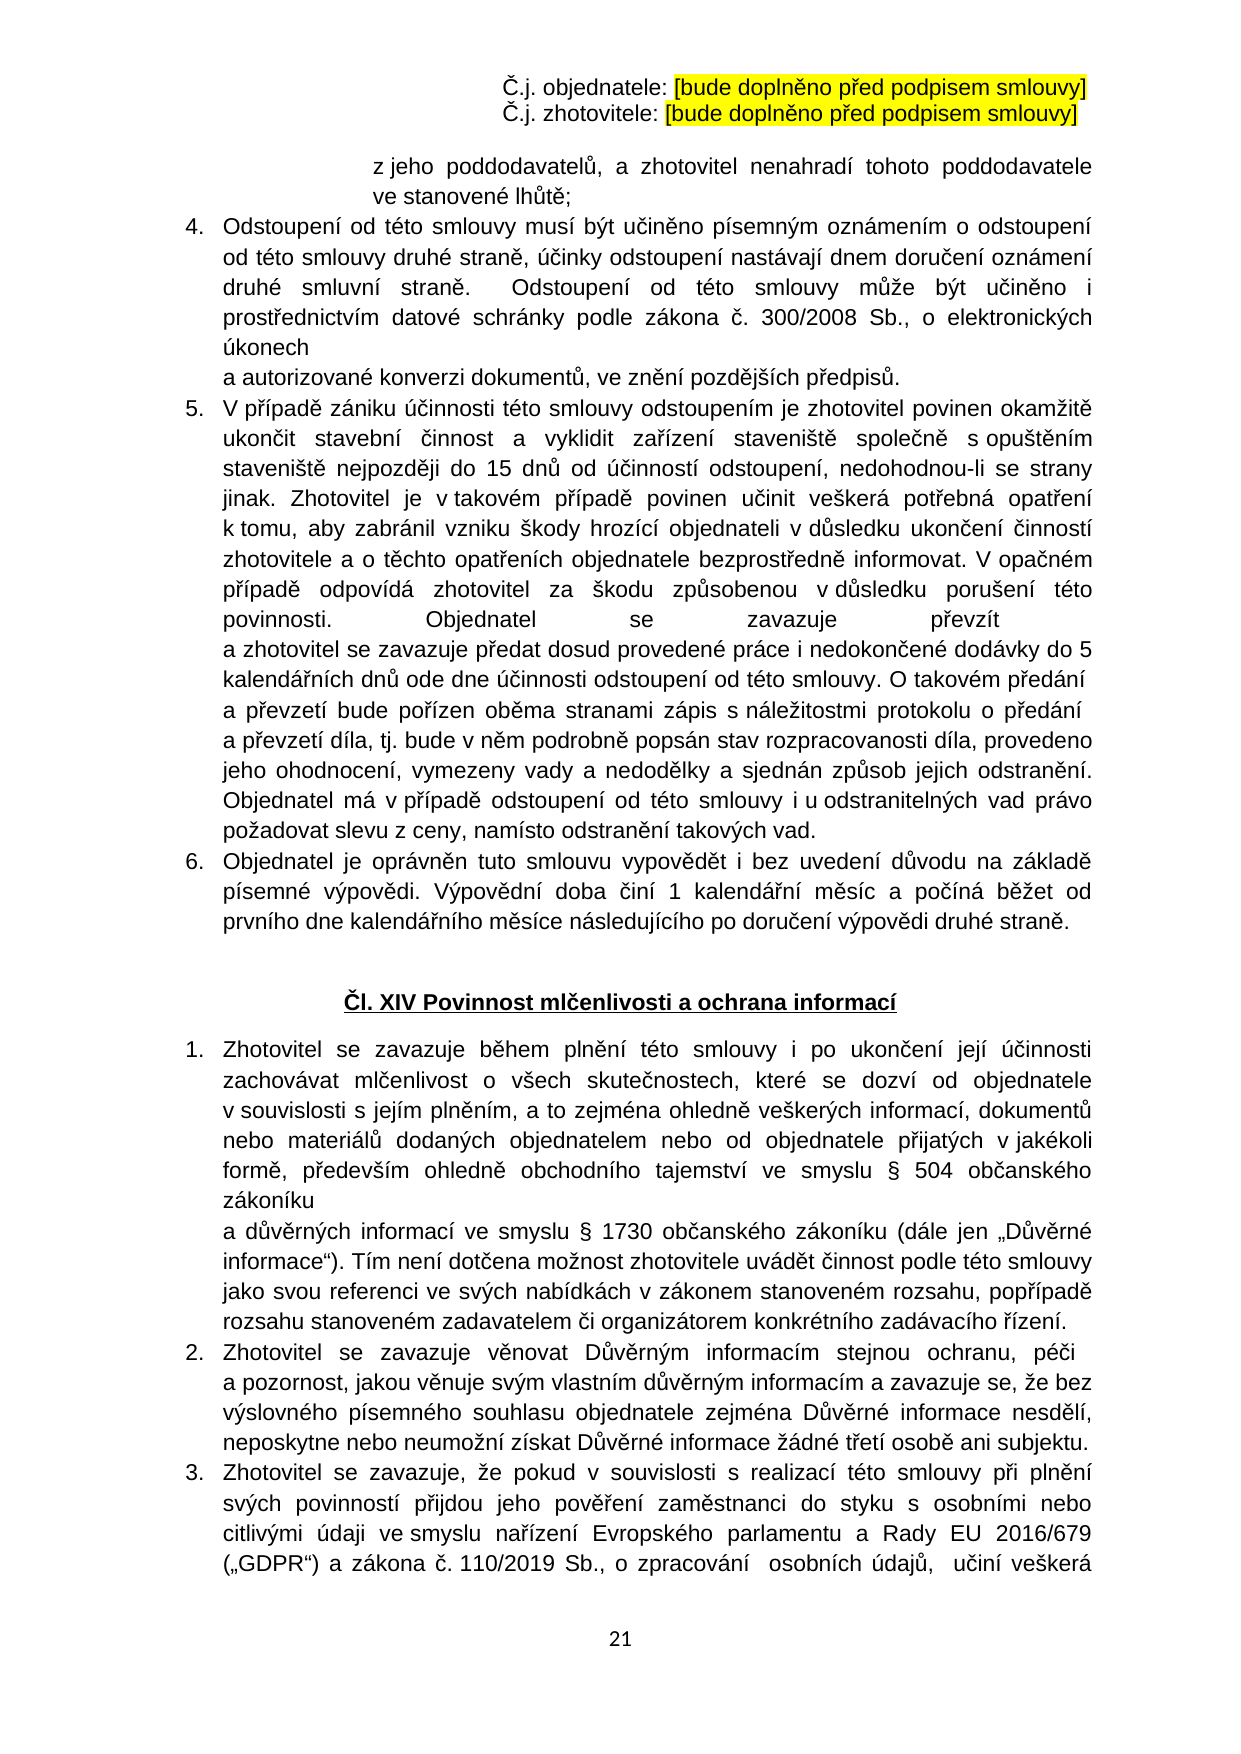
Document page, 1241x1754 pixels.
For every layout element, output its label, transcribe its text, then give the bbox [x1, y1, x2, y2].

list Zhotovitel se zavazuje věnovat Důvěrným informacím stejnou ochranu, péči a pozornost, jakou věnuje svým vlastním důvěrným informacím a zavazuje se, že bez výslovného písemného souhlasu objednatele zejména Důvěrné informace nesdělí, neposkytne nebo neumožní získat Důvěrné informace žádné třetí osobě ani subjektu. [185, 1338, 1093, 1456]
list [185, 1459, 1093, 1576]
list Odstoupení od této smlouvy musí být učiněno písemným oznámením o odstoupení od této smlouvy druhé straně, účinky odstoupení nastávají dnem doručení oznámení druhé smluvní straně. Odstoupení od této smlouvy může být učiněno i prostřednictvím datové schránky podle zákona č. 300/2008 Sb., o elektronických úkonech a autorizované konverzi dokumentů, ve znění pozdějších předpisů. [185, 213, 1093, 391]
list Zhotovitel se zavazuje během plnění této smlouvy i po ukončení její účinnosti zachovávat mlčenlivost o všech skutečnostech, které se dozví od objednatele v souvislosti s jejím plněním, a to zejména ohledně veškerých informací, dokumentů nebo materiálů dodaných objednatelem nebo od objednatele přijatých v jakékoli formě, především ohledně obchodního tajemství ve smyslu § 504 občanského zákoníku a důvěrných informací ve smyslu § 1730 občanského zákoníku (dále jen „Důvěrné informace“). Tím není dotčena možnost zhotovitele uvádět činnost podle této smlouvy jako svou referenci ve svých nabídkách v zákonem stanoveném rozsahu, popřípadě rozsahu stanoveném zadavatelem či organizátorem konkrétního zadávacího řízení. [185, 1036, 1093, 1335]
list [354, 153, 1093, 209]
list Objednatel je oprávněn tuto smlouvu vypovědět i bez uvedení důvodu na základě písemné výpovědi. Výpovědní doba činí 1 kalendářní měsíc a počíná běžet od prvního dne kalendářního měsíce následujícího po doručení výpovědi druhé straně. [185, 848, 1093, 934]
text Čl. XIV Povinnost mlčenlivosti a ochrana informací [148, 989, 1093, 1016]
list V případě zániku účinnosti této smlouvy odstoupením je zhotovitel povinen okamžitě ukončit stavební činnost a vyklidit zařízení staveniště společně s opuštěním staveniště nejpozději do 15 dnů od účinností odstoupení, nedohodnou-li se strany jinak. Zhotovitel je v takovém případě povinen učinit veškerá potřebná opatření k tomu, aby zabránil vzniku škody hrozící objednateli v důsledku ukončení činností zhotovitele a o těchto opatřeních objednatele bezprostředně informovat. V opačném případě odpovídá zhotovitel za škodu způsobenou v důsledku porušení této povinnosti. Objednatel se zavazuje převzít a zhotovitel se zavazuje předat dosud provedené práce i nedokončené dodávky do 5 kalendářních dnů ode dne účinnosti odstoupení od této smlouvy. O takovém předání a převzetí bude pořízen oběma stranami zápis s náležitostmi protokolu o předání a převzetí díla, tj. bude v něm podrobně popsán stav rozpracovanosti díla, provedeno jeho ohodnocení, vymezeny vady a nedodělky a sjednán způsob jejich odstranění. Objednatel má v případě odstoupení od této smlouvy i u odstranitelných vad právo požadovat slevu z ceny, namísto odstranění takových vad. [185, 394, 1093, 844]
